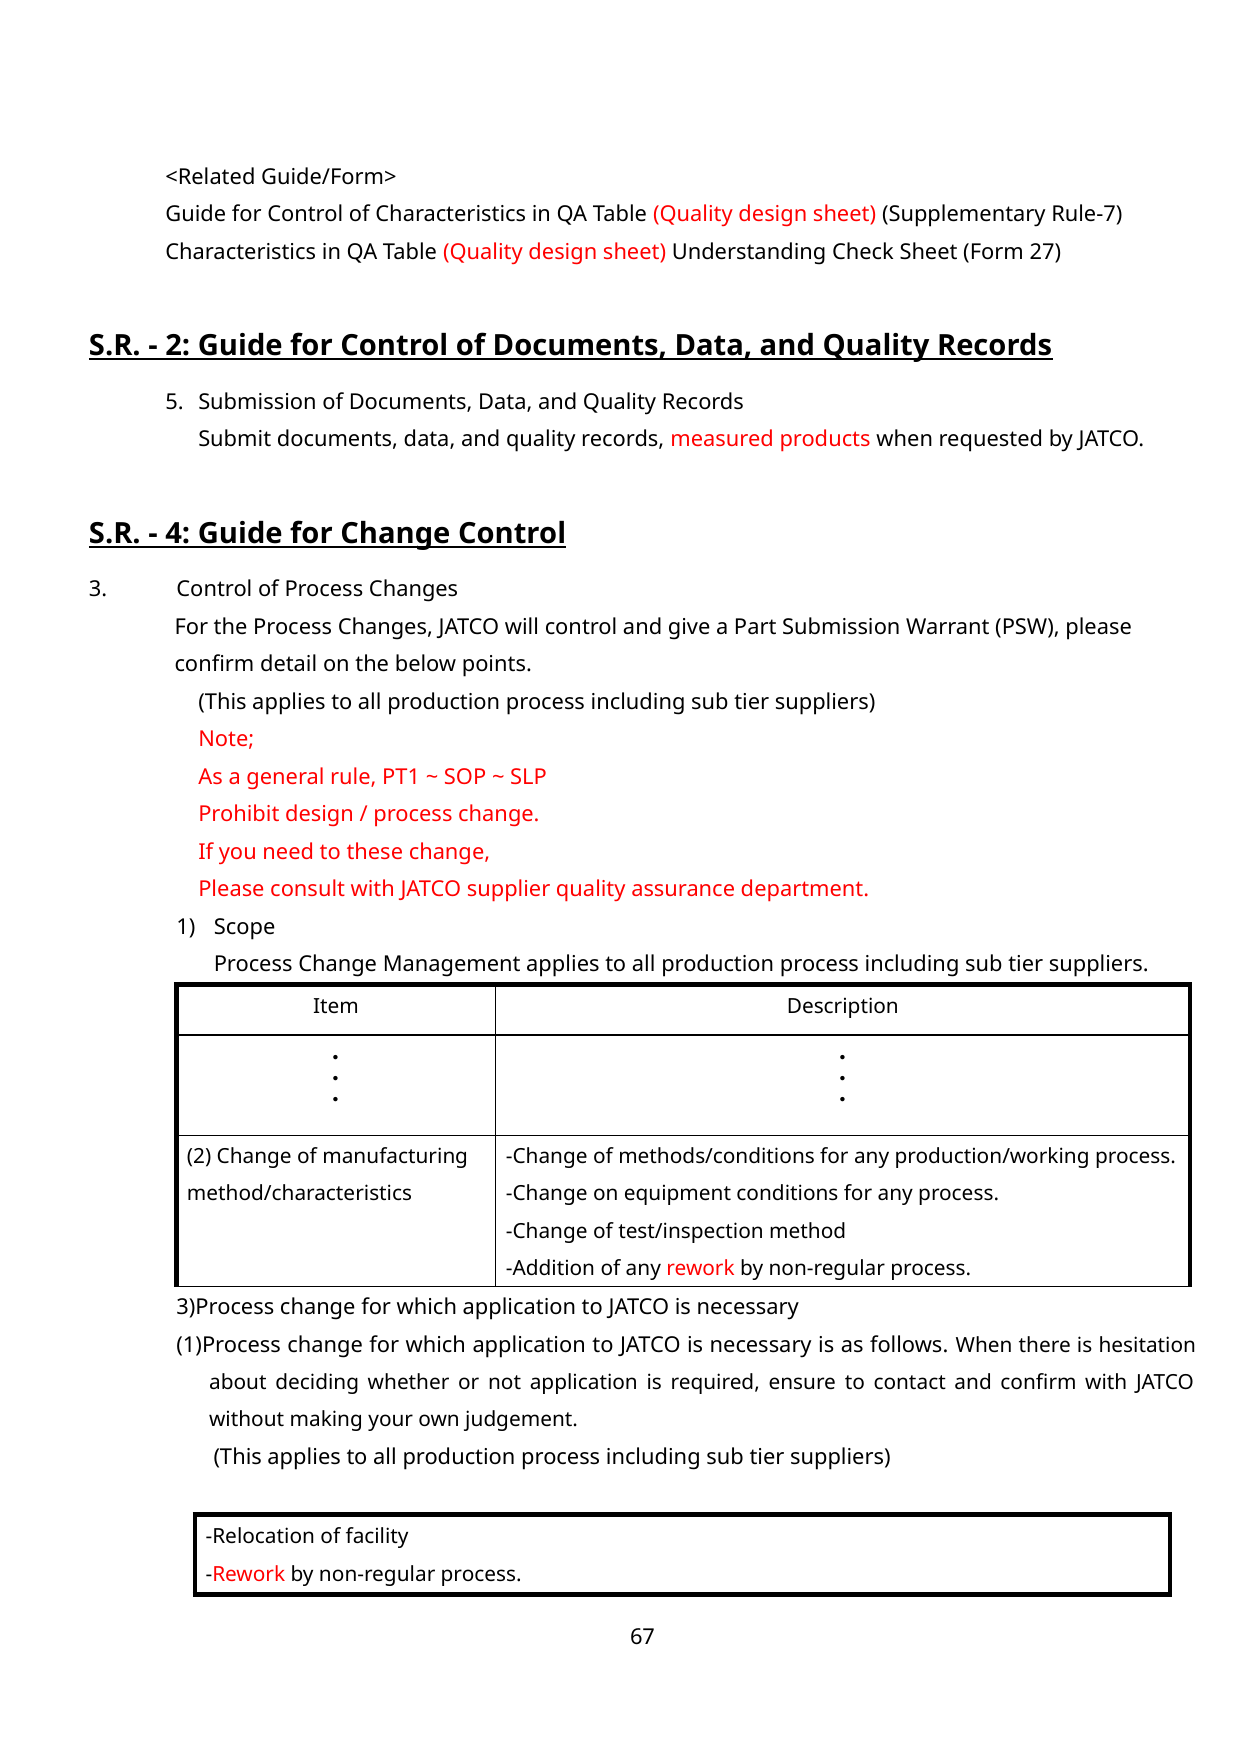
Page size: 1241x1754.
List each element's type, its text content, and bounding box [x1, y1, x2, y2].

text (1)Process change for which application to JATCO is necessary is as follows. When there is hesitation about deciding whether or not application is required, ensure to contact and confirm with JATCO without making your own judgement. [176, 1325, 1196, 1437]
text Process Change Management applies to all production process including sub tier suppliers. [213, 944, 1196, 982]
list Submit documents, data, and quality records, measured products when requested by JATCO. [198, 419, 1196, 457]
text 3. Control of Process Changes [89, 569, 1196, 607]
list Prohibit design / process change. [198, 794, 1196, 832]
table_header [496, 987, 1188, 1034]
list Scope [176, 907, 1196, 944]
list Guide for Control of Characteristics in QA Table (Quality design sheet) (Supplementary Rule-7) [165, 194, 1196, 232]
list 5. Submission of Documents, Data, and Quality Records [165, 382, 1196, 419]
text S.R. - 2: Guide for Control of Documents, Data, and Quality Records [89, 307, 1196, 382]
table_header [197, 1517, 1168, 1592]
list As a general rule, PT1 ~ SOP ~ SLP [198, 757, 1196, 794]
text 3)Process change for which application to JATCO is necessary [89, 1287, 1196, 1325]
text S.R. - 4: Guide for Change Control [89, 494, 1196, 569]
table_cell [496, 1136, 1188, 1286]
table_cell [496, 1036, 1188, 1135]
list Characteristics in QA Table (Quality design sheet) Understanding Check Sheet (Form 27) [165, 232, 1196, 269]
list If you need to these change, [198, 832, 1196, 869]
list (This applies to all production process including sub tier suppliers) [198, 682, 1196, 719]
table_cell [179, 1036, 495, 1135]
text For the Process Changes, JATCO will control and give a Part Submission Warrant (PSW), please confirm detail on the below points. [174, 607, 1196, 682]
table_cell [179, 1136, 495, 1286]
list Note; [198, 719, 1196, 757]
list Please consult with JATCO supplier quality assurance department. [198, 869, 1196, 907]
text (This applies to all production process including sub tier suppliers) [213, 1437, 1196, 1475]
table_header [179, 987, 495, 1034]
list <Related Guide/Form> [165, 157, 1196, 194]
